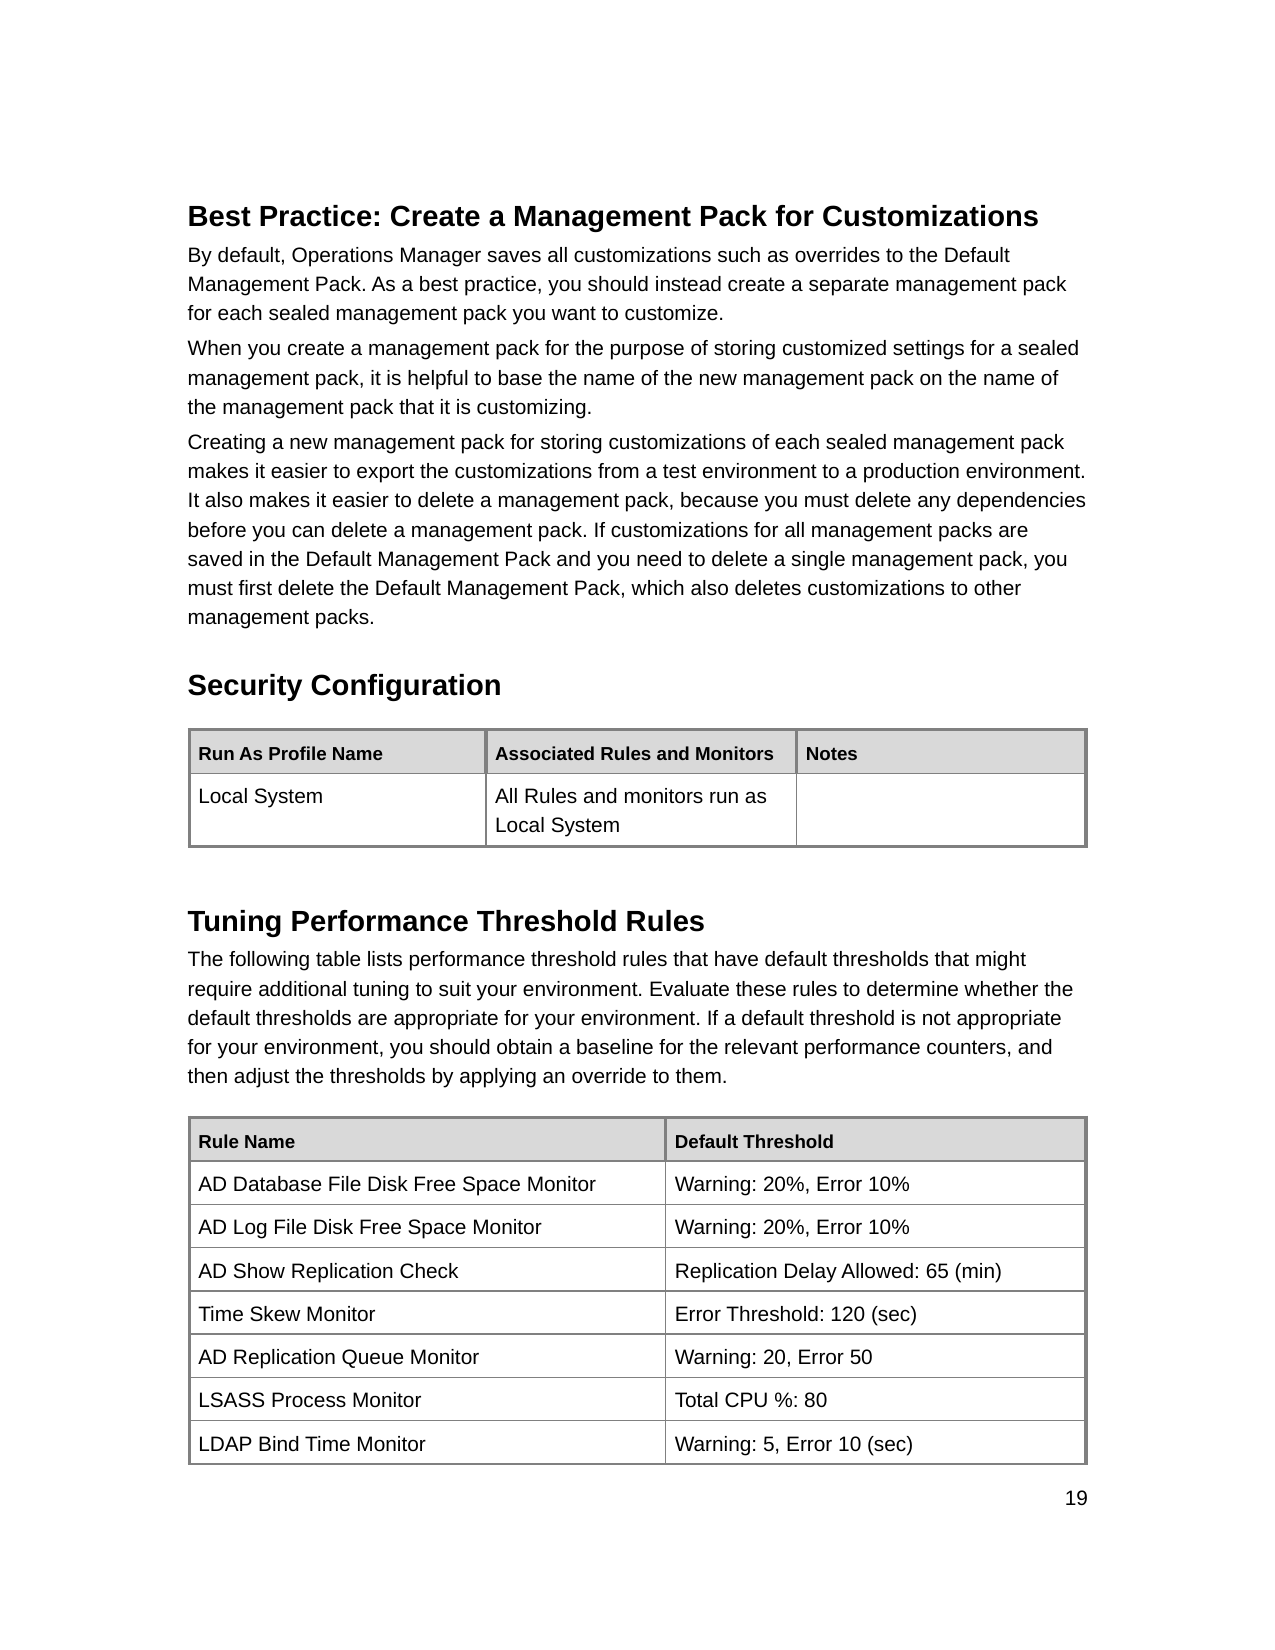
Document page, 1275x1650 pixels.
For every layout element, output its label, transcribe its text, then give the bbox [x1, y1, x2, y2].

table_header Notes [798, 731, 1084, 773]
table_header Associated Rules and Monitors [488, 731, 795, 773]
table_cell LSASS Process Monitor [191, 1378, 665, 1420]
table_header Rule Name [191, 1119, 664, 1160]
text By default, Operations Manager saves all customizations such as overrides to the Default Management Pack. As a best practice, you should instead create a separate management pack for each sealed management pack you want to customize. [187, 239, 1087, 326]
table_cell Warning: 20, Error 50 [666, 1335, 1084, 1377]
table_cell AD Show Replication Check [191, 1248, 665, 1290]
table_cell Warning: 20%, Error 10% [666, 1205, 1084, 1247]
table_cell Local System [191, 774, 485, 845]
text Best Practice: Create a Management Pack for Customizations [187, 199, 1087, 232]
table_cell Replication Delay Allowed: 65 (min) [666, 1248, 1084, 1290]
table_cell AD Replication Queue Monitor [191, 1335, 665, 1377]
table_cell Warning: 20%, Error 10% [666, 1162, 1084, 1204]
text When you create a management pack for the purpose of storing customized settings for a sealed management pack, it is helpful to base the name of the new management pack on the name of the management pack that it is customizing. [187, 332, 1087, 420]
text The following table lists performance threshold rules that have default thresholds that might require additional tuning to suit your environment. Evaluate these rules to determine whether the default thresholds are appropriate for your environment. If a default threshold is not appropriate for your environment, you should obtain a baseline for the relevant performance counters, and then adjust the thresholds by applying an override to them. [187, 943, 1087, 1089]
table_cell [797, 774, 1084, 845]
text Security Configuration [187, 668, 1087, 701]
table_cell Error Threshold: 120 (sec) [666, 1292, 1084, 1333]
table_cell All Rules and monitors run as Local System [487, 774, 796, 845]
table_cell AD Log File Disk Free Space Monitor [191, 1205, 665, 1247]
table_cell Warning: 5, Error 10 (sec) [666, 1421, 1084, 1463]
table_cell AD Database File Disk Free Space Monitor [191, 1162, 665, 1204]
table_cell Time Skew Monitor [191, 1292, 665, 1333]
table_header Default Threshold [667, 1119, 1084, 1160]
text Tuning Performance Threshold Rules [187, 904, 1087, 937]
table_cell LDAP Bind Time Monitor [191, 1421, 665, 1463]
table_header Run As Profile Name [191, 731, 484, 773]
table_cell Total CPU %: 80 [666, 1378, 1084, 1420]
text Creating a new management pack for storing customizations of each sealed management pack makes it easier to export the customizations from a test environment to a production environment. It also makes it easier to delete a management pack, because you must delete any dependencies before you can delete a management pack. If customizations for all management packs are saved in the Default Management Pack and you need to delete a single management pack, you must first delete the Default Management Pack, which also deletes customizations to other management packs. [187, 426, 1087, 630]
